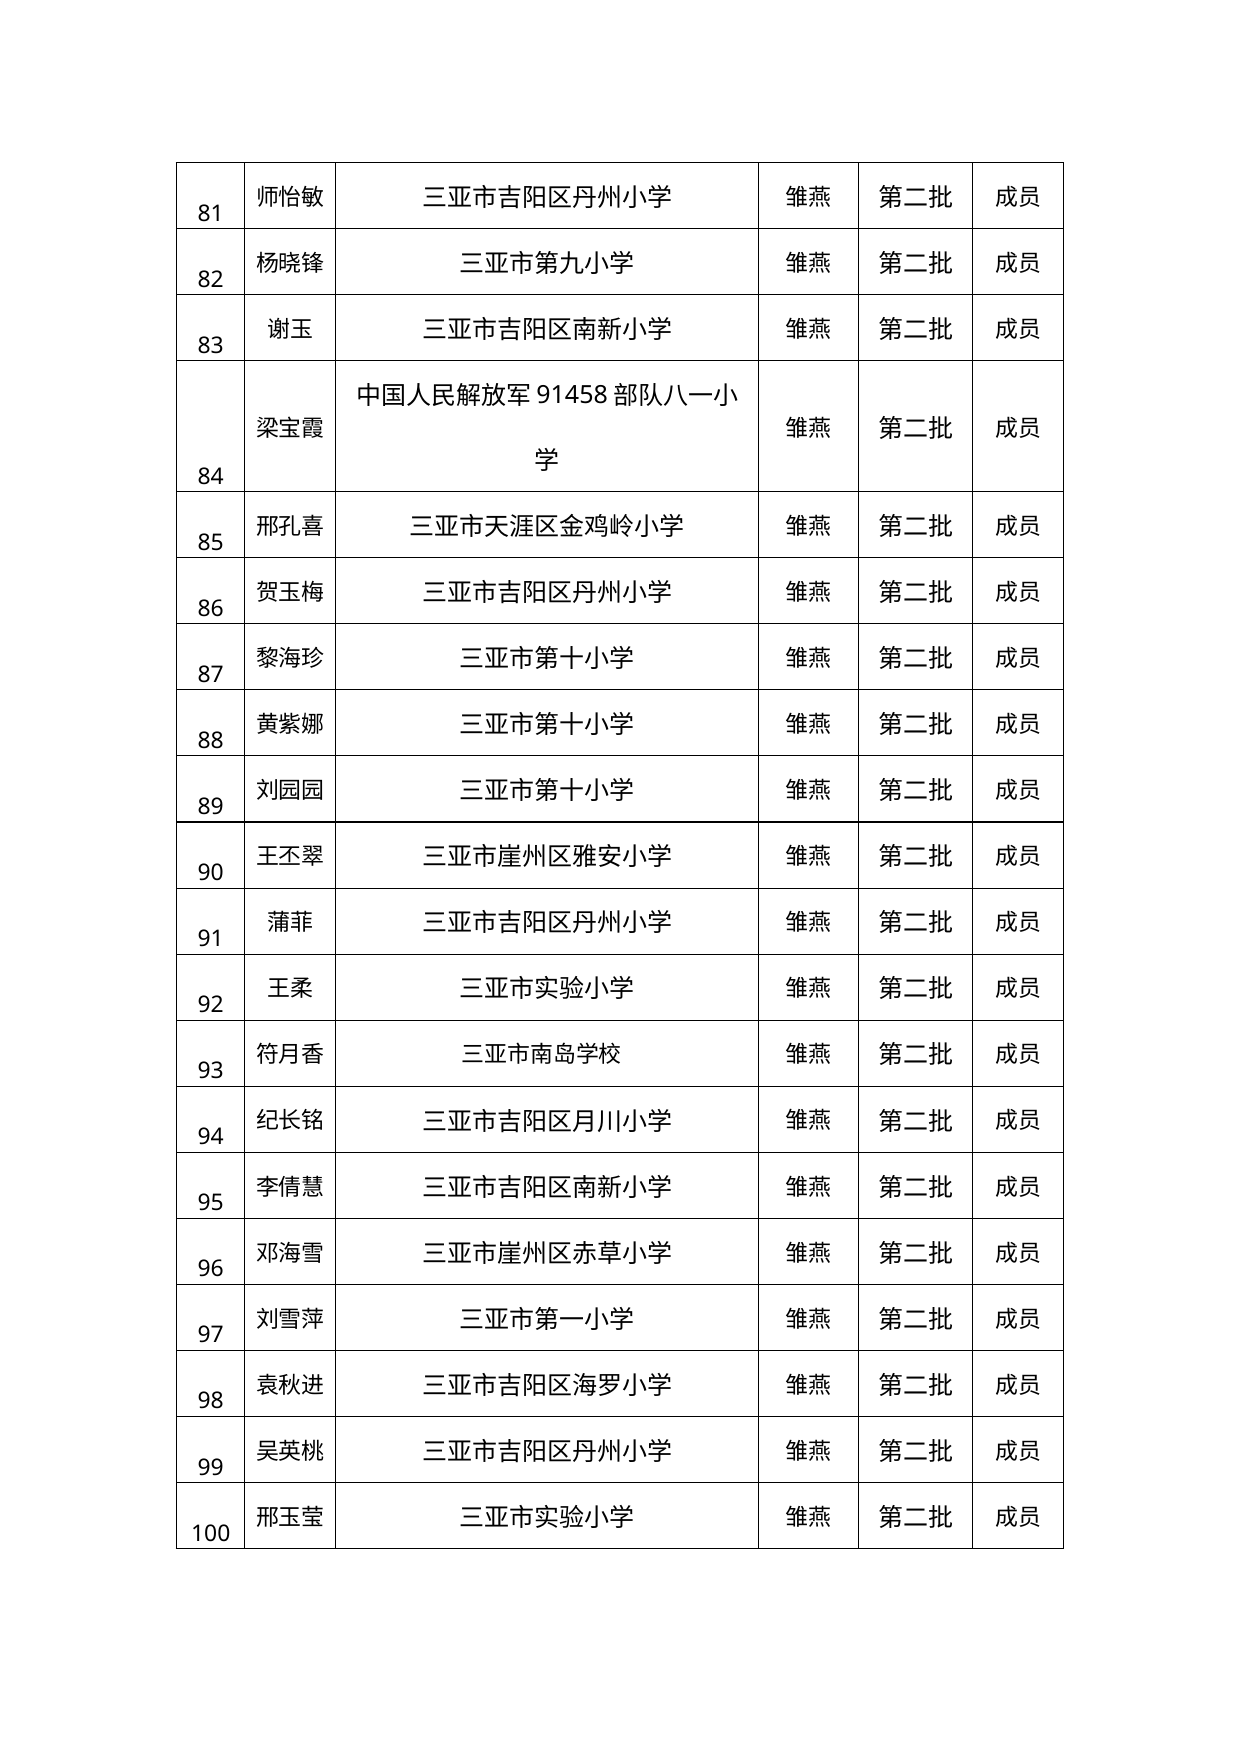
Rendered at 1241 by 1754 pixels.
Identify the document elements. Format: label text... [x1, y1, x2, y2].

table_cell 第二批 [859, 1153, 972, 1218]
table_cell 第二批 [859, 1219, 972, 1284]
table_cell 纪长铭 [245, 1087, 335, 1152]
table_cell 成员 [973, 1285, 1063, 1350]
table_cell 成员 [973, 889, 1063, 953]
table_cell 雏燕 [759, 492, 858, 557]
table_cell 三亚市第十小学 [336, 690, 758, 755]
table_cell 第二批 [859, 1021, 972, 1086]
table_cell 邓海雪 [245, 1219, 335, 1284]
table_cell 83 [177, 295, 244, 360]
table_cell 第二批 [859, 624, 972, 689]
table_cell 三亚市第十小学 [336, 624, 758, 689]
table_cell 第二批 [859, 1351, 972, 1416]
table_cell 师怡敏 [245, 163, 335, 228]
table_cell 成员 [973, 955, 1063, 1019]
table_cell 雏燕 [759, 558, 858, 623]
table_cell 雏燕 [759, 295, 858, 360]
table_cell 雏燕 [759, 361, 858, 491]
table_cell 95 [177, 1153, 244, 1218]
table_cell 蒲菲 [245, 889, 335, 953]
table_cell 三亚市吉阳区丹州小学 [336, 558, 758, 623]
table_cell 雏燕 [759, 889, 858, 953]
table_cell 81 [177, 163, 244, 228]
table_cell 成员 [973, 1153, 1063, 1218]
table_cell 94 [177, 1087, 244, 1152]
table_cell 三亚市第九小学 [336, 229, 758, 294]
table_cell 吴英桃 [245, 1417, 335, 1482]
table_cell 三亚市吉阳区海罗小学 [336, 1351, 758, 1416]
table_cell 雏燕 [759, 690, 858, 755]
table_cell 84 [177, 361, 244, 491]
table_cell 成员 [973, 1417, 1063, 1482]
table_cell 雏燕 [759, 1417, 858, 1482]
table_cell 三亚市吉阳区丹州小学 [336, 1417, 758, 1482]
table_cell 85 [177, 492, 244, 557]
table_cell 三亚市实验小学 [336, 955, 758, 1019]
table_cell 刘雪萍 [245, 1285, 335, 1350]
table_cell 三亚市吉阳区丹州小学 [336, 163, 758, 228]
table_cell 雏燕 [759, 823, 858, 887]
table_cell 第二批 [859, 756, 972, 821]
table_cell 雏燕 [759, 1153, 858, 1218]
table_cell 雏燕 [759, 1483, 858, 1548]
table_cell 雏燕 [759, 163, 858, 228]
table_cell 三亚市第一小学 [336, 1285, 758, 1350]
table_cell 成员 [973, 1087, 1063, 1152]
table_cell 第二批 [859, 955, 972, 1019]
table_cell 刘园园 [245, 756, 335, 821]
table_cell 第二批 [859, 1087, 972, 1152]
table_cell 梁宝霞 [245, 361, 335, 491]
table_cell 雏燕 [759, 1021, 858, 1086]
table_cell 成员 [973, 1483, 1063, 1548]
table_cell 三亚市南岛学校 [336, 1021, 758, 1086]
table_cell 第二批 [859, 163, 972, 228]
table_cell 中国人民解放军91458部队八一小学 [336, 361, 758, 491]
table_cell 第二批 [859, 492, 972, 557]
table_cell 成员 [973, 624, 1063, 689]
table_cell 91 [177, 889, 244, 953]
table_cell 成员 [973, 361, 1063, 491]
table_cell 97 [177, 1285, 244, 1350]
table_cell 成员 [973, 1351, 1063, 1416]
table_cell 82 [177, 229, 244, 294]
table_cell 成员 [973, 229, 1063, 294]
table_cell 雏燕 [759, 1219, 858, 1284]
table_cell 三亚市第十小学 [336, 756, 758, 821]
table_cell 86 [177, 558, 244, 623]
table_cell 雏燕 [759, 1351, 858, 1416]
table_cell 黎海珍 [245, 624, 335, 689]
table_cell 邢玉莹 [245, 1483, 335, 1548]
table_cell 雏燕 [759, 1087, 858, 1152]
table_cell 袁秋进 [245, 1351, 335, 1416]
table_cell 三亚市实验小学 [336, 1483, 758, 1548]
table_cell 成员 [973, 558, 1063, 623]
table_cell 89 [177, 756, 244, 821]
table_cell 成员 [973, 1219, 1063, 1284]
table_cell 96 [177, 1219, 244, 1284]
table_cell 第二批 [859, 1417, 972, 1482]
table_cell 成员 [973, 756, 1063, 821]
table_cell 成员 [973, 492, 1063, 557]
table_cell 成员 [973, 690, 1063, 755]
table_cell 93 [177, 1021, 244, 1086]
table_cell 杨晓锋 [245, 229, 335, 294]
table_cell 邢孔喜 [245, 492, 335, 557]
table_cell 成员 [973, 823, 1063, 887]
table_cell 92 [177, 955, 244, 1019]
table_cell 第二批 [859, 690, 972, 755]
table_cell 第二批 [859, 295, 972, 360]
table_cell 第二批 [859, 558, 972, 623]
table_cell 三亚市崖州区赤草小学 [336, 1219, 758, 1284]
table_cell 李倩慧 [245, 1153, 335, 1218]
table_cell 符月香 [245, 1021, 335, 1086]
table_cell 成员 [973, 163, 1063, 228]
table_cell 雏燕 [759, 624, 858, 689]
table_cell 雏燕 [759, 756, 858, 821]
table_cell 第二批 [859, 889, 972, 953]
table_cell 贺玉梅 [245, 558, 335, 623]
table_cell 100 [177, 1483, 244, 1548]
table_cell 三亚市吉阳区南新小学 [336, 295, 758, 360]
table_cell 谢玉 [245, 295, 335, 360]
table_cell 成员 [973, 1021, 1063, 1086]
table_cell 87 [177, 624, 244, 689]
table_cell 90 [177, 823, 244, 887]
table_cell 黄紫娜 [245, 690, 335, 755]
table_cell 雏燕 [759, 229, 858, 294]
table_cell 三亚市吉阳区丹州小学 [336, 889, 758, 953]
table_cell 98 [177, 1351, 244, 1416]
table_cell 三亚市天涯区金鸡岭小学 [336, 492, 758, 557]
table_cell 第二批 [859, 1483, 972, 1548]
table_cell 王丕翠 [245, 823, 335, 887]
table_cell 三亚市吉阳区南新小学 [336, 1153, 758, 1218]
table_cell 第二批 [859, 823, 972, 887]
table_cell 三亚市吉阳区月川小学 [336, 1087, 758, 1152]
table_cell 第二批 [859, 361, 972, 491]
table_cell 雏燕 [759, 955, 858, 1019]
table_cell 第二批 [859, 1285, 972, 1350]
table_cell 雏燕 [759, 1285, 858, 1350]
table_cell 第二批 [859, 229, 972, 294]
table_cell 三亚市崖州区雅安小学 [336, 823, 758, 887]
table_cell 王柔 [245, 955, 335, 1019]
table_cell 88 [177, 690, 244, 755]
table_cell 成员 [973, 295, 1063, 360]
table_cell 99 [177, 1417, 244, 1482]
